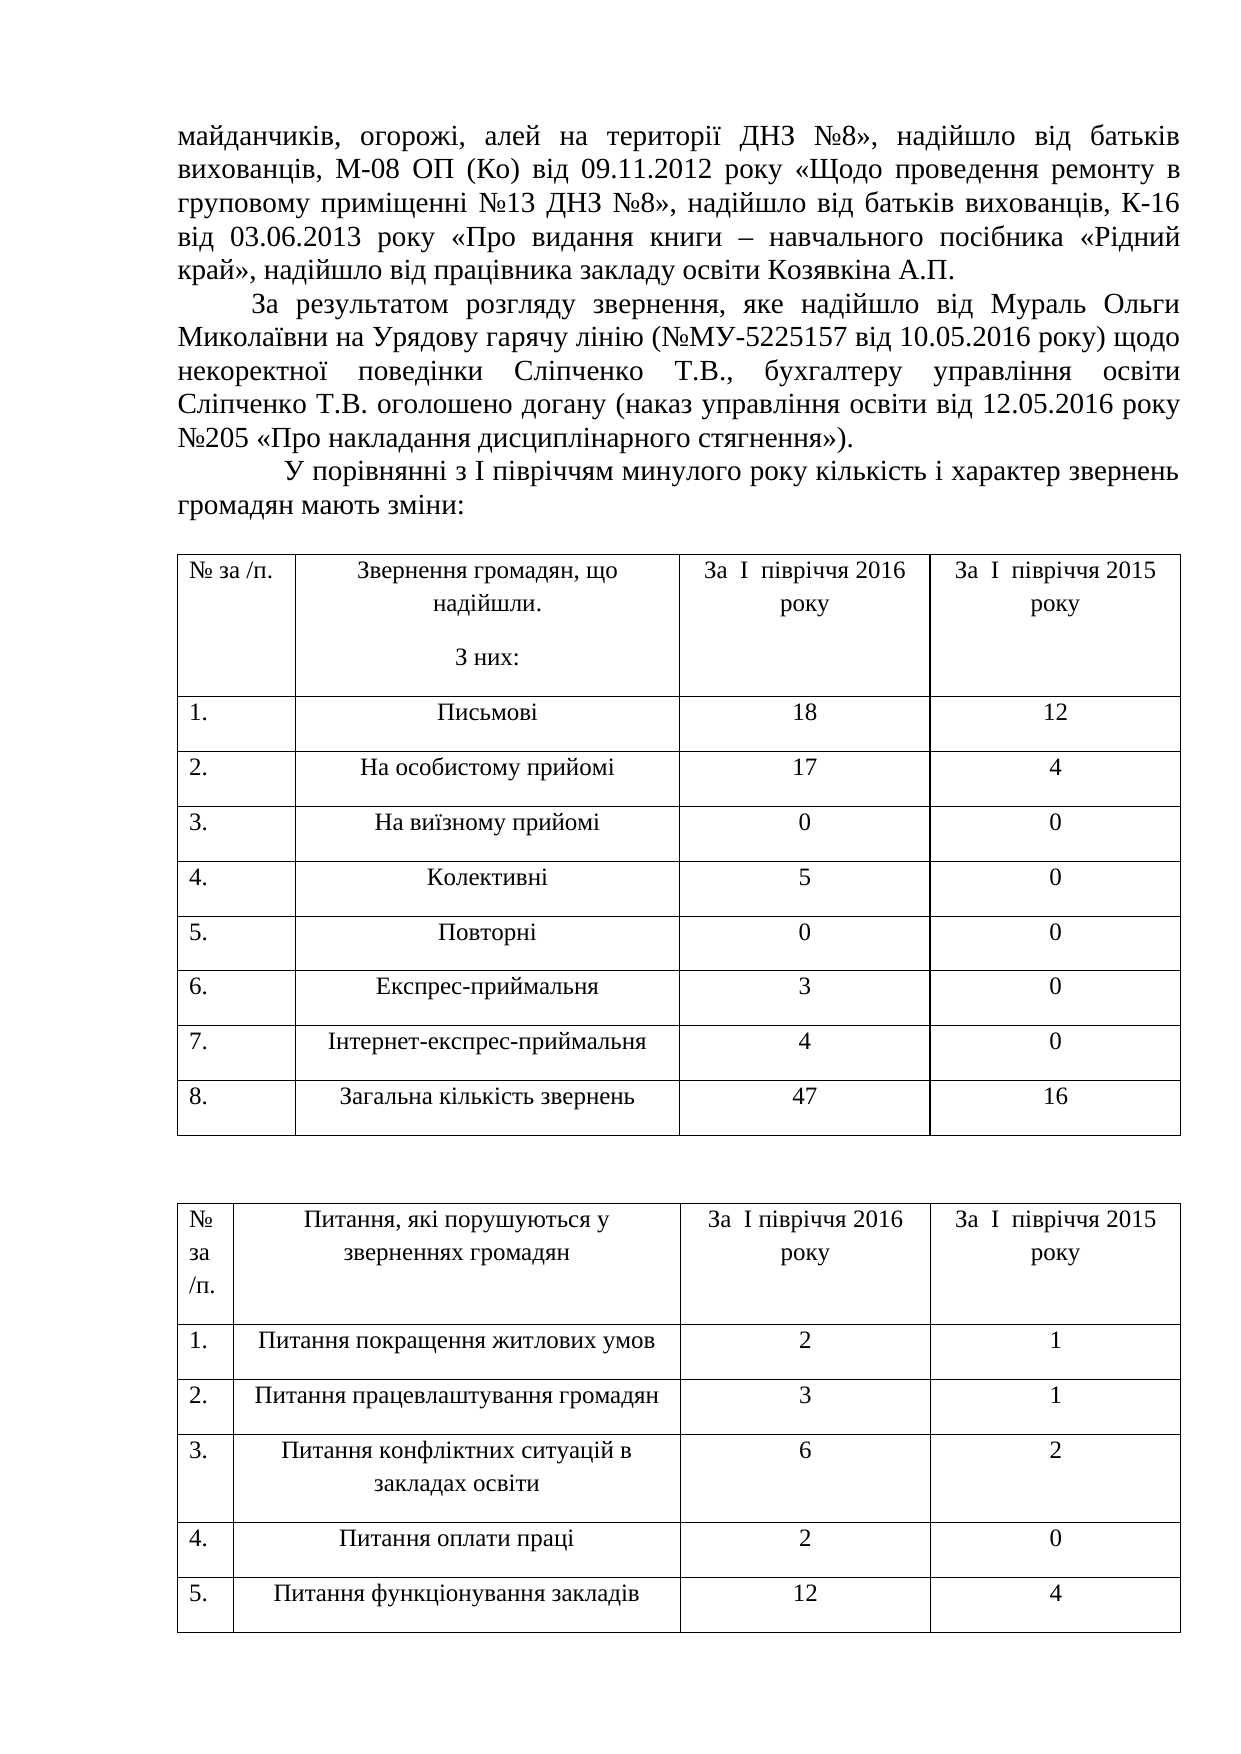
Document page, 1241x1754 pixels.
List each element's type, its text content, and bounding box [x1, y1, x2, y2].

table_cell Колективні [296, 862, 679, 916]
table_cell Інтернет-експрес-приймальня [296, 1026, 679, 1080]
table_cell 5 [680, 862, 929, 916]
table_cell 12 [931, 697, 1180, 751]
table_cell 3. [178, 807, 295, 861]
table_cell 12 [681, 1578, 930, 1632]
table_header За І півріччя 2015 року [931, 1204, 1180, 1324]
text У порівнянні з І півріччям минулого року кількість і характер звернень громадян мають зміни: [177, 453, 1181, 521]
table_header Звернення громадян, що надійшли. З них: [296, 555, 679, 696]
table_header За І півріччя 2016 року [681, 1204, 930, 1324]
table_cell 3. [178, 1435, 233, 1522]
table_cell 0 [680, 917, 929, 970]
table_cell Письмові [296, 697, 679, 751]
table_cell 4 [680, 1026, 929, 1080]
table_cell 1. [178, 1325, 233, 1379]
text За результатом розгляду звернення, яке надійшло від Мураль Ольги Миколаївни на Урядову гарячу лінію (№МУ-5225157 від 10.05.2016 року) щодо некоректної поведінки Сліпченко Т.В., бухгалтеру управління освіти Сліпченко Т.В. оголошено догану (наказ управління освіти від 12.05.2016 року №205 «Про накладання дисциплінарного стягнення»). [177, 286, 1181, 453]
table_header № за /п. [178, 555, 295, 696]
table_cell 3 [681, 1380, 930, 1434]
table_header За І півріччя 2015 року [931, 555, 1180, 696]
table_cell 2. [178, 1380, 233, 1434]
table_header № за /п. [178, 1204, 233, 1324]
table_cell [234, 1578, 680, 1632]
table_cell 4. [178, 862, 295, 916]
table_cell 2. [178, 752, 295, 806]
table_cell 2 [931, 1435, 1180, 1522]
table_header Питання, які порушуються у зверненнях громадян [234, 1204, 680, 1324]
table_cell 6 [681, 1435, 930, 1522]
table_cell 8. [178, 1081, 295, 1135]
table_cell 0 [931, 1523, 1180, 1577]
table_cell 0 [931, 862, 1180, 916]
table_cell Загальна кількість звернень [296, 1081, 679, 1135]
table_cell 4. [178, 1523, 233, 1577]
table_cell Питання оплати праці [234, 1523, 680, 1577]
table_cell Експрес-приймальня [296, 971, 679, 1025]
table_cell 5. [178, 1578, 233, 1632]
table_cell 4 [931, 1578, 1180, 1632]
table_cell Повторні [296, 917, 679, 970]
table_cell На особистому прийомі [296, 752, 679, 806]
table_cell 16 [931, 1081, 1180, 1135]
table_cell 0 [931, 917, 1180, 970]
table_cell 0 [931, 807, 1180, 861]
table_cell 2 [681, 1523, 930, 1577]
table_cell 0 [931, 1026, 1180, 1080]
table_cell Питання конфліктних ситуацій в закладах освіти [234, 1435, 680, 1522]
table_cell 7. [178, 1026, 295, 1080]
table_cell 0 [680, 807, 929, 861]
table_cell 18 [680, 697, 929, 751]
table_cell 4 [931, 752, 1180, 806]
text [177, 118, 1181, 286]
table_cell 1 [931, 1380, 1180, 1434]
table_cell 0 [931, 971, 1180, 1025]
table_cell 2 [681, 1325, 930, 1379]
table_cell 1 [931, 1325, 1180, 1379]
table_cell 1. [178, 697, 295, 751]
table_cell 3 [680, 971, 929, 1025]
table_cell 6. [178, 971, 295, 1025]
table_cell Питання працевлаштування громадян [234, 1380, 680, 1434]
table_header За І півріччя 2016 року [680, 555, 929, 696]
table_cell 17 [680, 752, 929, 806]
table_cell Питання покращення житлових умов [234, 1325, 680, 1379]
table_cell 5. [178, 917, 295, 970]
table_cell На виїзному прийомі [296, 807, 679, 861]
table_cell 47 [680, 1081, 929, 1135]
